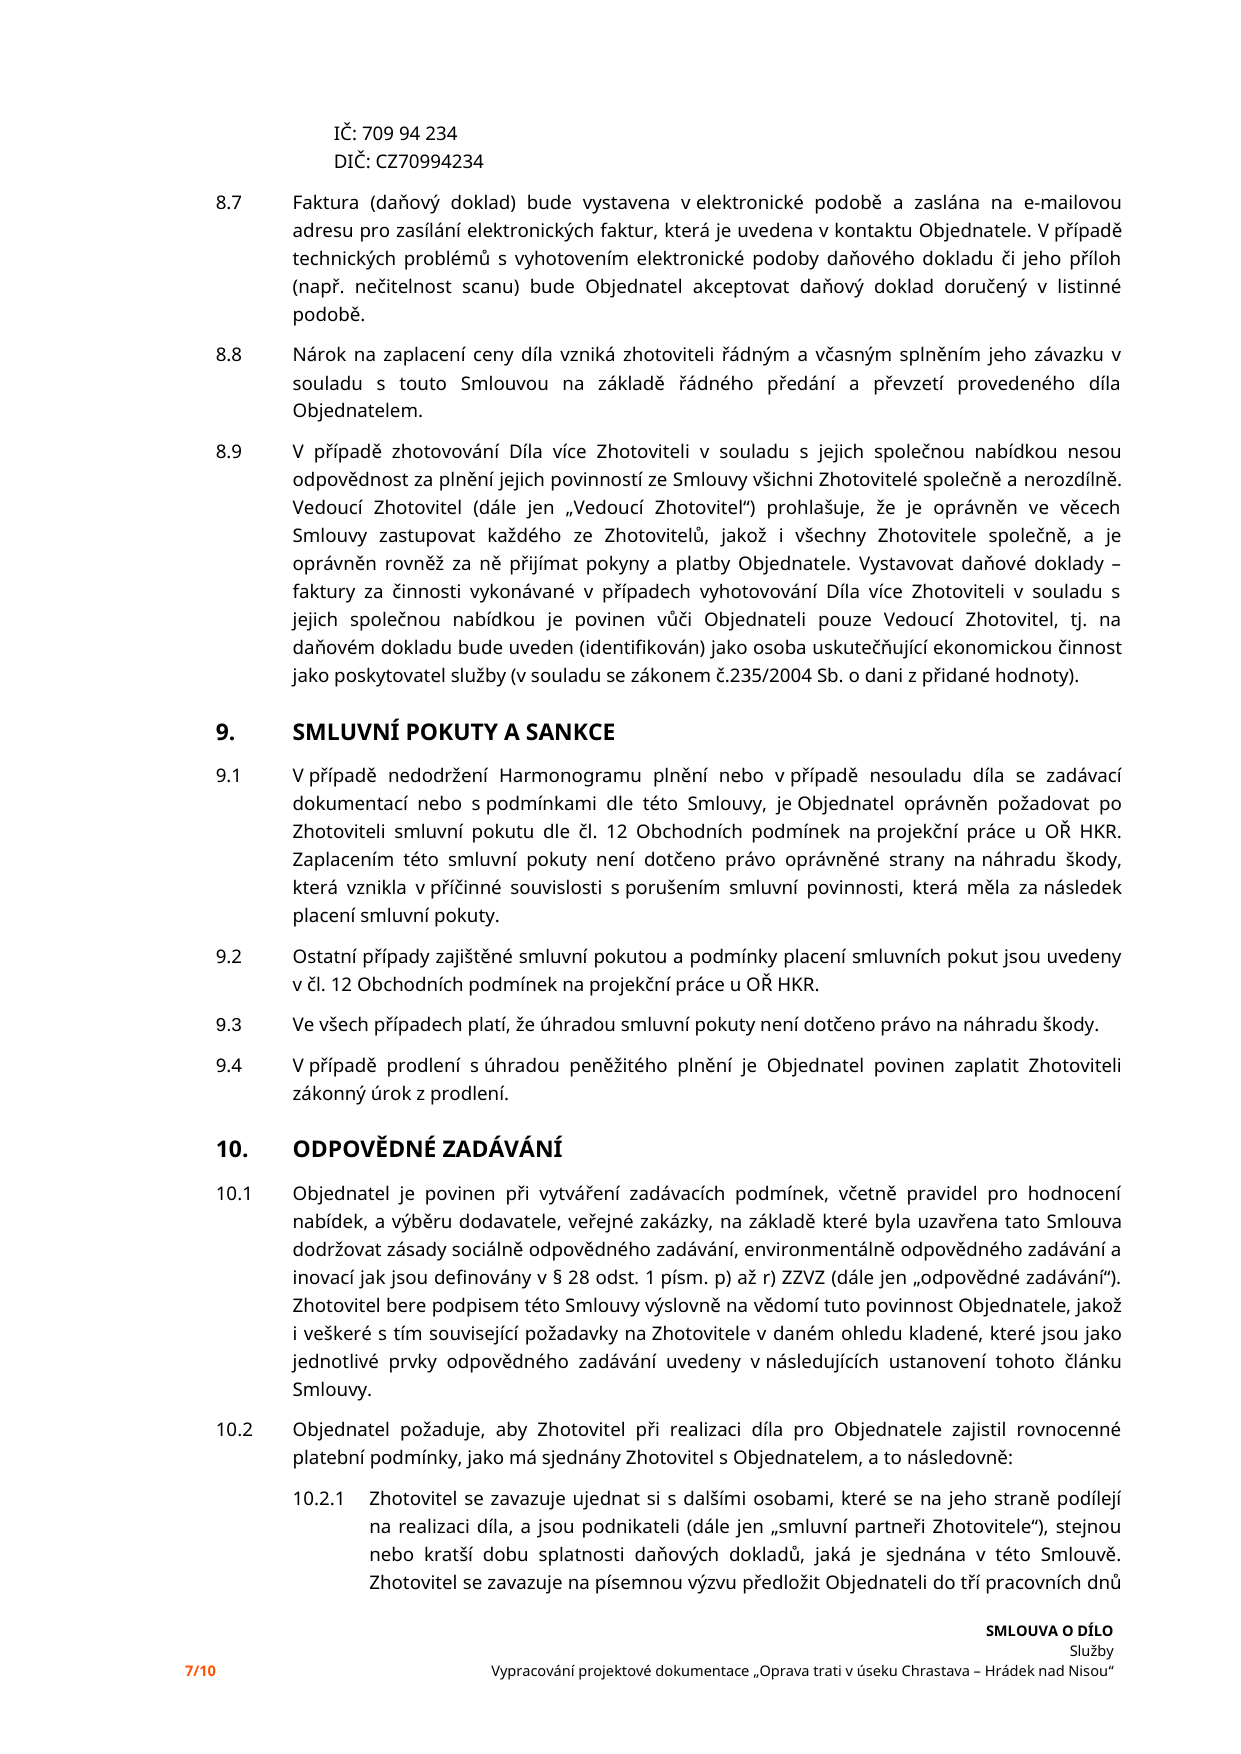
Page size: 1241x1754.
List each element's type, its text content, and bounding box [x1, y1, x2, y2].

text Objednatel je povinen při vytváření zadávacích podmínek, včetně pravidel pro hodnocení nabídek, a výběru dodavatele, veřejné zakázky, na základě které byla uzavřena tato Smlouva dodržovat zásady sociálně odpovědného zadávání, environmentálně odpovědného zadávání a inovací jak jsou definovány v § 28 odst. 1 písm. p) až r) ZZVZ (dále jen „odpovědné zadávání“). Zhotovitel bere podpisem této Smlouvy výslovně na vědomí tuto povinnost Objednatele, jakož i veškeré s tím související požadavky na Zhotovitele v daném ohledu kladené, které jsou jako jednotlivé prvky odpovědného zadávání uvedeny v následujících ustanovení tohoto článku Smlouvy. [216, 1180, 1122, 1402]
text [292, 1485, 1122, 1595]
text SMLUVNÍ POKUTY a SANKCE [216, 716, 1122, 747]
text Odpovědné zadávání [216, 1133, 1122, 1164]
text Nárok na zaplacení ceny díla vzniká zhotoviteli řádným a včasným splněním jeho závazku v souladu s touto Smlouvou na základě řádného předání a převzetí provedeného díla Objednatelem. [216, 342, 1122, 423]
text V případě prodlení s úhradou peněžitého plnění je Objednatel povinen zaplatit Zhotoviteli zákonný úrok z prodlení. [216, 1052, 1122, 1106]
text Faktura (daňový doklad) bude vystavena v elektronické podobě a zaslána na e-mailovou adresu pro zasílání elektronických faktur, která je uvedena v kontaktu Objednatele. V případě technických problémů s vyhotovením elektronické podoby daňového dokladu či jeho příloh (např. nečitelnost scanu) bude Objednatel akceptovat daňový doklad doručený v listinné podobě. [216, 189, 1122, 327]
text Objednatel požaduje, aby Zhotovitel při realizaci díla pro Objednatele zajistil rovnocenné platební podmínky, jako má sjednány Zhotovitel s Objednatelem, a to následovně: [216, 1417, 1122, 1470]
text DIČ: CZ70994234 [216, 149, 1122, 174]
text Ve všech případech platí, že úhradou smluvní pokuty není dotčeno právo na náhradu škody. [216, 1012, 1122, 1037]
text V případě zhotovování Díla více Zhotoviteli v souladu s jejich společnou nabídkou nesou odpovědnost za plnění jejich povinností ze Smlouvy všichni Zhotovitelé společně a nerozdílně. Vedoucí Zhotovitel (dále jen „Vedoucí Zhotovitel“) prohlašuje, že je oprávněn ve věcech Smlouvy zastupovat každého ze Zhotovitelů, jakož i všechny Zhotovitele společně, a je oprávněn rovněž za ně přijímat pokyny a platby Objednatele. Vystavovat daňové doklady – faktury za činnosti vykonávané v případech vyhotovování Díla více Zhotoviteli v souladu s jejich společnou nabídkou je povinen vůči Objednateli pouze Vedoucí Zhotovitel, tj. na daňovém dokladu bude uveden (identifikován) jako osoba uskutečňující ekonomickou činnost jako poskytovatel služby (v souladu se zákonem č.235/2004 Sb. o dani z přidané hodnoty). [216, 438, 1122, 688]
text IČ: 709 94 234 [216, 121, 1122, 146]
text V případě nedodržení Harmonogramu plnění nebo v případě nesouladu díla se zadávací dokumentací nebo s podmínkami dle této Smlouvy, je Objednatel oprávněn požadovat po Zhotoviteli smluvní pokutu dle čl. 12 Obchodních podmínek na projekční práce u OŘ HKR. Zaplacením této smluvní pokuty není dotčeno právo oprávněné strany na náhradu škody, která vznikla v příčinné souvislosti s porušením smluvní povinnosti, která měla za následek placení smluvní pokuty. [216, 762, 1122, 928]
text Ostatní případy zajištěné smluvní pokutou a podmínky placení smluvních pokut jsou uvedeny v čl. 12 Obchodních podmínek na projekční práce u OŘ HKR. [216, 943, 1122, 997]
